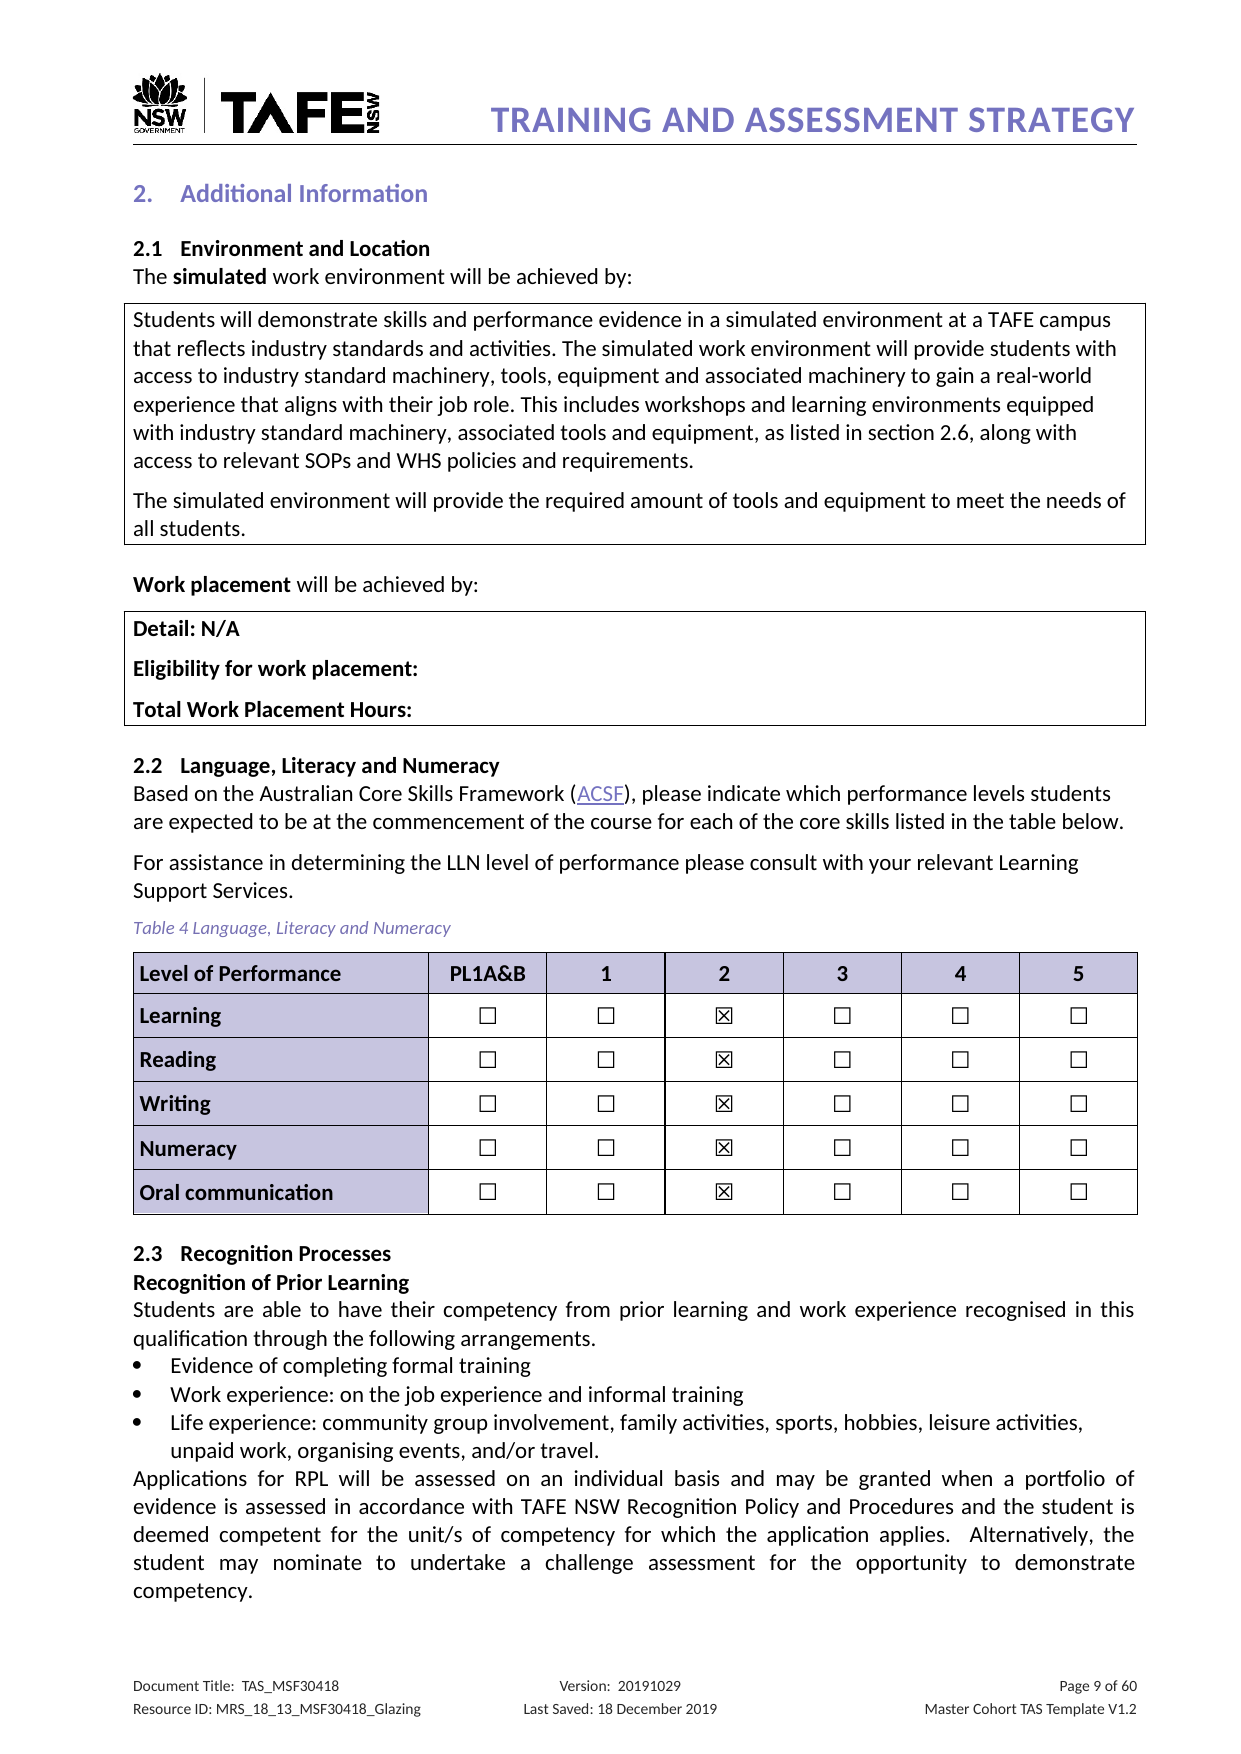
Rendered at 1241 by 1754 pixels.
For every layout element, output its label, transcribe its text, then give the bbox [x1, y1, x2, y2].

text Applications for RPL will be assessed on an individual basis and may be granted when a portfolio of evidence is assessed in accordance with TAFE NSW Recognition Policy and Procedures and the student is deemed competent for the unit/s of competency for which the application applies. Alternatively, the student may nominate to undertake a challenge assessment for the opportunity to demonstrate competency. [133, 1464, 1137, 1604]
list Work experience: on the job experience and informal training [133, 1380, 1137, 1408]
table_header 2 [666, 953, 783, 993]
table_cell [429, 1038, 546, 1081]
table_cell [902, 1082, 1019, 1125]
text The simulated work environment will be achieved by: [133, 262, 1137, 290]
table_cell [1020, 994, 1137, 1037]
table_header PL1A&B [429, 953, 546, 993]
list Evidence of completing formal training [133, 1352, 1137, 1380]
table_cell [784, 1170, 901, 1213]
table_cell Learning [134, 994, 428, 1037]
table_cell [666, 1082, 783, 1125]
list Life experience: community group involvement, family activities, sports, hobbies, leisure activities, unpaid work, organising events, and/or travel. [133, 1408, 1137, 1464]
table_cell [429, 1126, 546, 1169]
table_cell [429, 1082, 546, 1125]
subtitle 2.1 Environment and Location [133, 234, 1137, 262]
text Table 4 Language, Literacy and Numeracy [133, 916, 1137, 939]
text Based on the Australian Core Skills Framework (ACSF), please indicate which performance levels students are expected to be at the commencement of the course for each of the core skills listed in the table below. [133, 779, 1137, 835]
table_cell [902, 1170, 1019, 1213]
table_cell [666, 1170, 783, 1213]
text Students are able to have their competency from prior learning and work experience recognised in this qualification through the following arrangements. [133, 1296, 1137, 1352]
text Students will demonstrate skills and performance evidence in a simulated environment at a TAFE campus that reflects industry standards and activities. The simulated work environment will provide students with access to industry standard machinery, tools, equipment and associated machinery to gain a real-world experience that aligns with their job role. This includes workshops and learning environments equipped with industry standard machinery, associated tools and equipment, as listed in section 2.6, along with access to relevant SOPs and WHS policies and requirements. [125, 304, 1145, 474]
table_cell Oral communication [134, 1170, 428, 1213]
table_cell [547, 994, 664, 1037]
table_cell [902, 994, 1019, 1037]
table_cell Numeracy [134, 1126, 428, 1169]
table_cell [547, 1126, 664, 1169]
table_cell [1020, 1126, 1137, 1169]
table_header 5 [1020, 953, 1137, 993]
table_cell [902, 1038, 1019, 1081]
table_cell [784, 994, 901, 1037]
table_cell [666, 994, 783, 1037]
table_cell Writing [134, 1082, 428, 1125]
table_cell [547, 1170, 664, 1213]
subtitle 2. Additional Information [133, 177, 1137, 209]
text Eligibility for work placement: [125, 651, 1145, 683]
table_cell [547, 1038, 664, 1081]
table_cell [666, 1038, 783, 1081]
table_cell [902, 1126, 1019, 1169]
table_cell [666, 1126, 783, 1169]
picture [132, 73, 380, 133]
table_cell Reading [134, 1038, 428, 1081]
table_cell [784, 1082, 901, 1125]
table_cell [1020, 1082, 1137, 1125]
table_header 1 [547, 953, 664, 993]
table_cell [429, 1170, 546, 1213]
subtitle 2.3 Recognition Processes [133, 1239, 1137, 1268]
table_header Level of Performance [134, 953, 428, 993]
table_cell [784, 1038, 901, 1081]
table_header 3 [784, 953, 901, 993]
text Total Work Placement Hours: [125, 692, 1145, 725]
table_cell [1020, 1170, 1137, 1213]
table_cell [784, 1126, 901, 1169]
subtitle Recognition of Prior Learning [133, 1268, 1137, 1296]
text Work placement will be achieved by: [133, 570, 1137, 598]
text Detail: N/A [125, 612, 1145, 642]
text For assistance in determining the LLN level of performance please consult with your relevant Learning Support Services. [133, 848, 1137, 904]
table_header 4 [902, 953, 1019, 993]
text The simulated environment will provide the required amount of tools and equipment to meet the needs of all students. [125, 483, 1145, 544]
table_cell [429, 994, 546, 1037]
table_cell [547, 1082, 664, 1125]
subtitle 2.2 Language, Literacy and Numeracy [133, 751, 1137, 779]
table_cell [1020, 1038, 1137, 1081]
